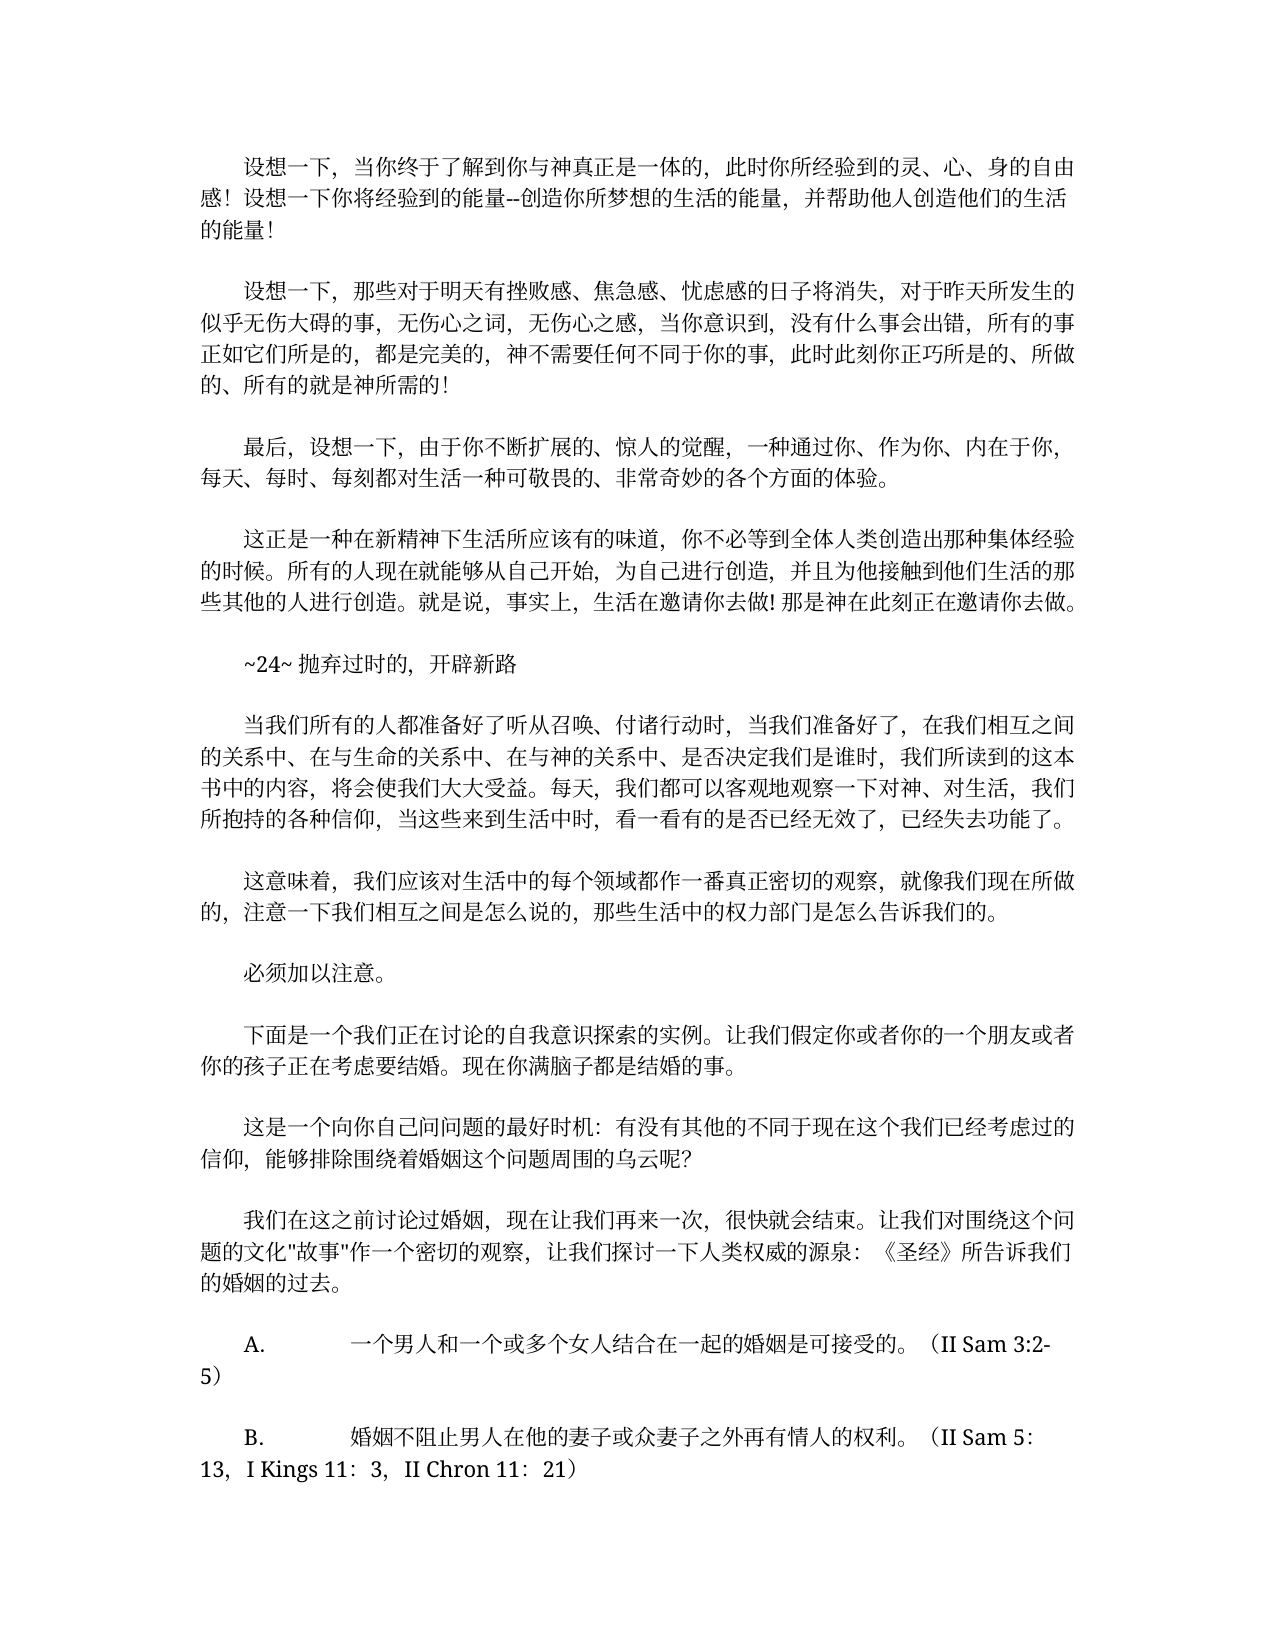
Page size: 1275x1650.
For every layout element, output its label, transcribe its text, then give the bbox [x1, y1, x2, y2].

text B． 婚姻不阻止男人在他的妻子或众妻子之外再有情人的权利。（II Sam 5：13，I Kings 11：3，II Chron 11：21） [200, 1420, 1075, 1483]
text 我们在这之前讨论过婚姻，现在让我们再来一次，很快就会结束。让我们对围绕这个问题的文化"故事"作一个密切的观察，让我们探讨一下人类权威的源泉：《圣经》所告诉我们的婚姻的过去。 [200, 1203, 1075, 1298]
text 下面是一个我们正在讨论的自我意识探索的实例。让我们假定你或者你的一个朋友或者你的孩子正在考虑要结婚。现在你满脑子都是结婚的事。 [200, 1018, 1075, 1081]
text 这正是一种在新精神下生活所应该有的味道，你不必等到全体人类创造出那种集体经验的时候。所有的人现在就能够从自己开始，为自己进行创造，并且为他接触到他们生活的那些其他的人进行创造。就是说，事实上，生活在邀请你去做! 那是神在此刻正在邀请你去做。 [200, 523, 1075, 617]
text 这是一个向你自己问问题的最好时机：有没有其他的不同于现在这个我们已经考虑过的信仰，能够排除围绕着婚姻这个问题周围的乌云呢？ [200, 1111, 1075, 1173]
text A． 一个男人和一个或多个女人结合在一起的婚姻是可接受的。（II Sam 3:2-5） [200, 1327, 1075, 1391]
text 必须加以注意。 [200, 957, 1075, 988]
text 当我们所有的人都准备好了听从召唤、付诸行动时，当我们准备好了，在我们相互之间的关系中、在与生命的关系中、在与神的关系中、是否决定我们是谁时，我们所读到的这本书中的内容，将会使我们大大受益。每天，我们都可以客观地观察一下对神、对生活，我们所抱持的各种信仰，当这些来到生活中时，看一看有的是否已经无效了，已经失去功能了。 [200, 708, 1075, 834]
text 设想一下，那些对于明天有挫败感、焦急感、忧虑感的日子将消失，对于昨天所发生的似乎无伤大碍的事，无伤心之词，无伤心之感，当你意识到，没有什么事会出错，所有的事正如它们所是的，都是完美的，神不需要任何不同于你的事，此时此刻你正巧所是的、所做的、所有的就是神所需的！ [200, 274, 1075, 400]
text 这意味着，我们应该对生活中的每个领域都作一番真正密切的观察，就像我们现在所做的，注意一下我们相互之间是怎么说的，那些生活中的权力部门是怎么告诉我们的。 [200, 864, 1075, 927]
text ~24~ 抛弃过时的，开辟新路 [200, 647, 1075, 678]
text 最后，设想一下，由于你不断扩展的、惊人的觉醒，一种通过你、作为你、内在于你，每天、每时、每刻都对生活一种可敬畏的、非常奇妙的各个方面的体验。 [200, 430, 1075, 493]
text 设想一下，当你终于了解到你与神真正是一体的，此时你所经验到的灵、心、身的自由感！设想一下你将经验到的能量--创造你所梦想的生活的能量，并帮助他人创造他们的生活的能量！ [200, 150, 1075, 244]
